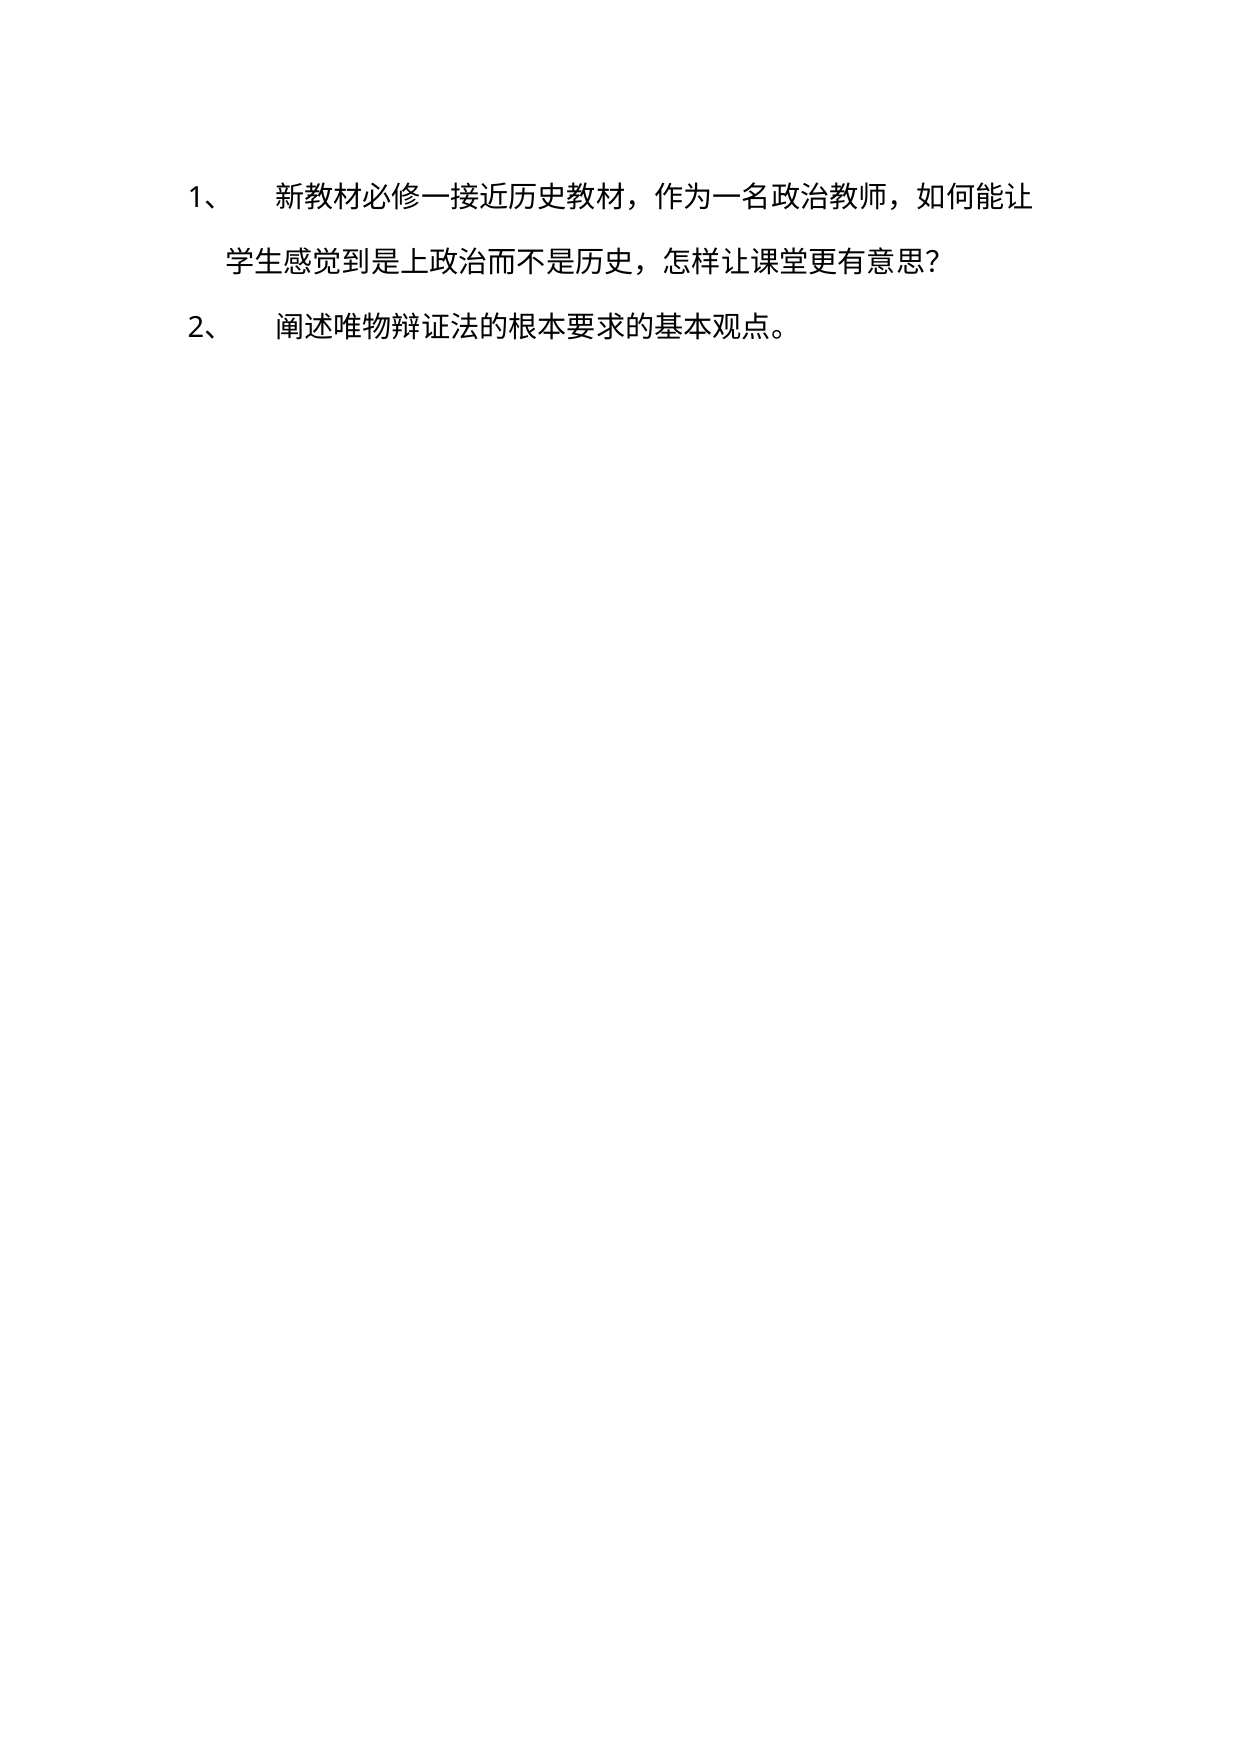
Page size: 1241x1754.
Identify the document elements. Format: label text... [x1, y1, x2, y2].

list 阐述唯物辩证法的根本要求的基本观点。 [187, 292, 1053, 357]
list 新教材必修一接近历史教材，作为一名政治教师，如何能让学生感觉到是上政治而不是历史，怎样让课堂更有意思？ [187, 162, 1053, 292]
